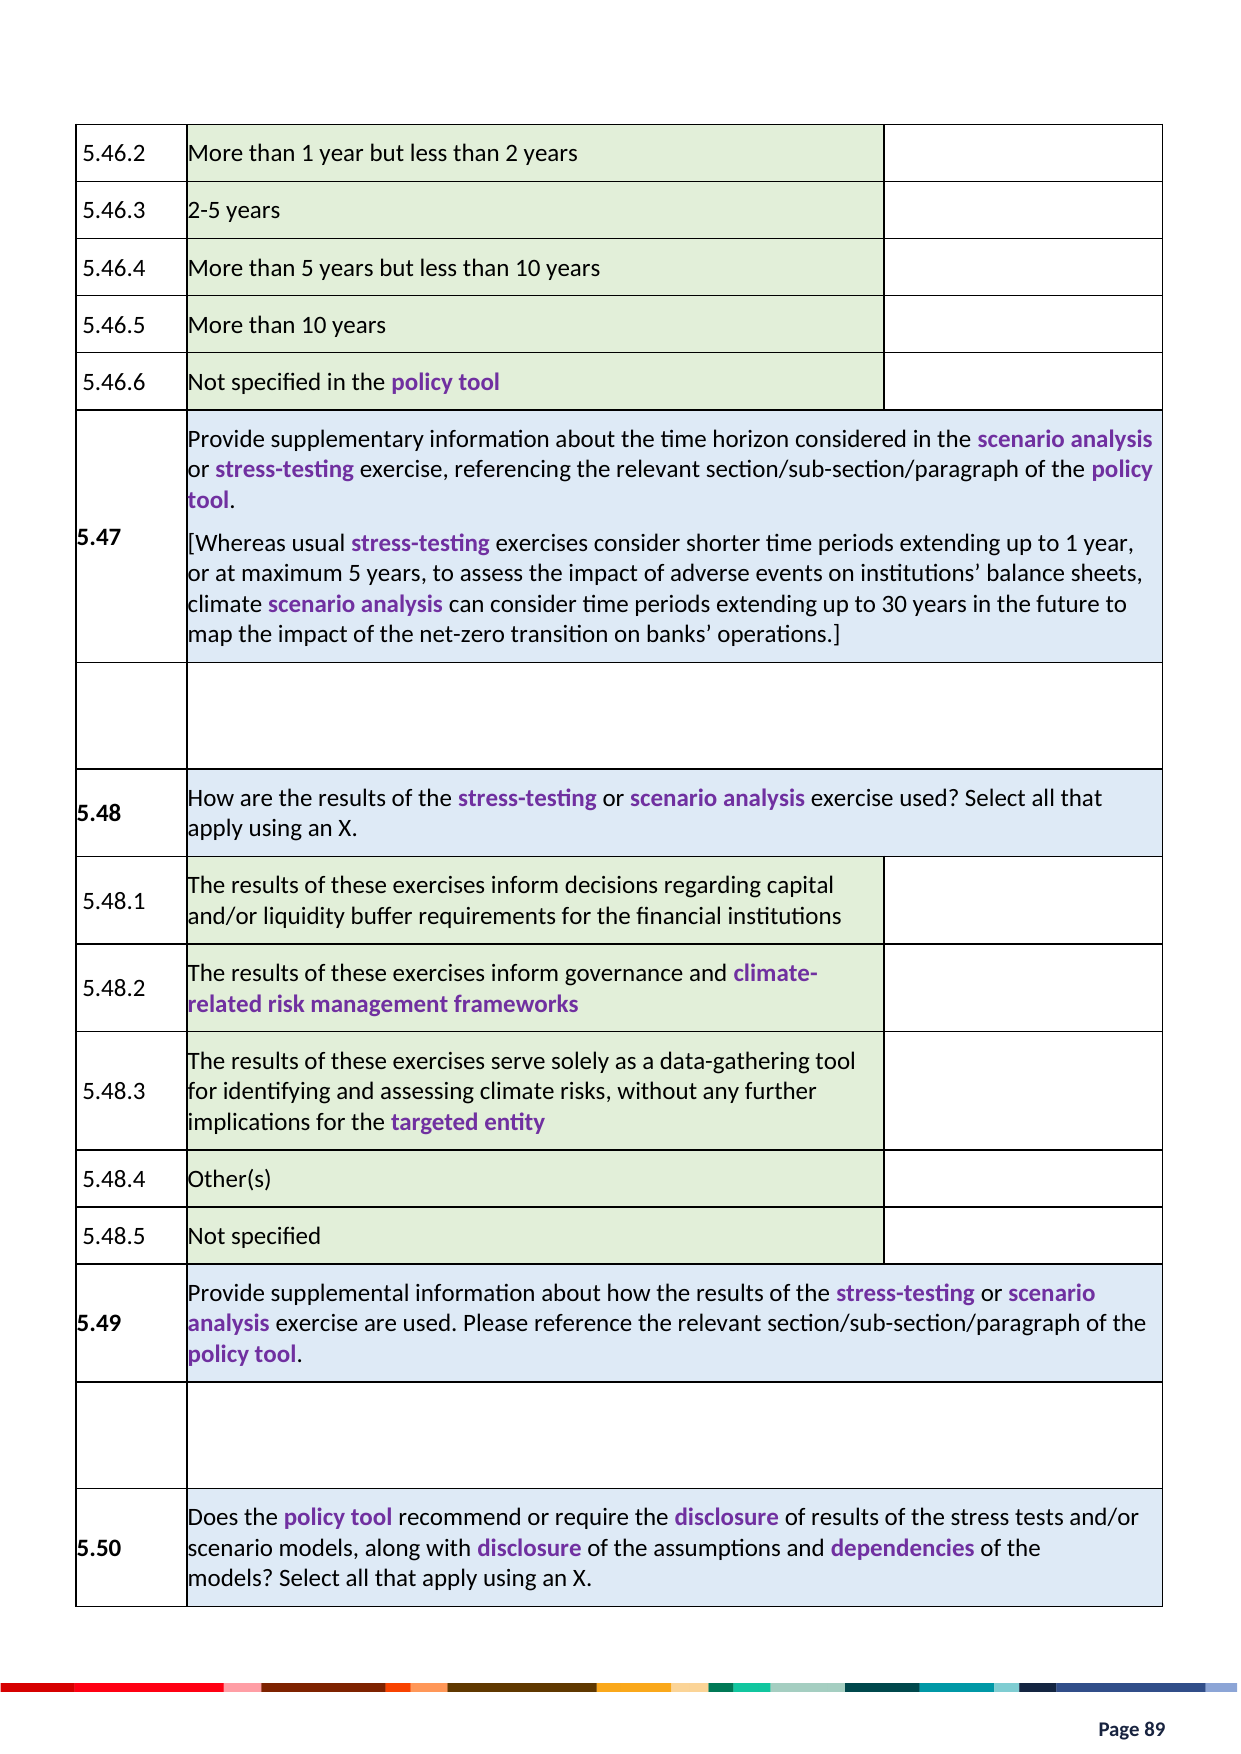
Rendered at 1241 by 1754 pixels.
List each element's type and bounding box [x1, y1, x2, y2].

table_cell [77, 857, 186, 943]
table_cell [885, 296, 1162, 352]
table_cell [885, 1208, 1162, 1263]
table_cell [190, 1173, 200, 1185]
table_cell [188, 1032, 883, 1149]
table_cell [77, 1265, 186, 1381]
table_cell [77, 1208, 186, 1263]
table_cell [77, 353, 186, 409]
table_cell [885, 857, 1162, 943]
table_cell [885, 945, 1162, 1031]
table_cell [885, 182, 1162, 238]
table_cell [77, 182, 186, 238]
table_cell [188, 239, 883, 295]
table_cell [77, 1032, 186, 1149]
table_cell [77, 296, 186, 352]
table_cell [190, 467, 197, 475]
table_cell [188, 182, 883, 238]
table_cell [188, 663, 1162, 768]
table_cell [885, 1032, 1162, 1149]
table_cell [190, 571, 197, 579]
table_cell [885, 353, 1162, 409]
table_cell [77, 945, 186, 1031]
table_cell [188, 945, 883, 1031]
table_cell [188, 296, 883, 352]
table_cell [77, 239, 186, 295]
picture [0, 1683, 1236, 1692]
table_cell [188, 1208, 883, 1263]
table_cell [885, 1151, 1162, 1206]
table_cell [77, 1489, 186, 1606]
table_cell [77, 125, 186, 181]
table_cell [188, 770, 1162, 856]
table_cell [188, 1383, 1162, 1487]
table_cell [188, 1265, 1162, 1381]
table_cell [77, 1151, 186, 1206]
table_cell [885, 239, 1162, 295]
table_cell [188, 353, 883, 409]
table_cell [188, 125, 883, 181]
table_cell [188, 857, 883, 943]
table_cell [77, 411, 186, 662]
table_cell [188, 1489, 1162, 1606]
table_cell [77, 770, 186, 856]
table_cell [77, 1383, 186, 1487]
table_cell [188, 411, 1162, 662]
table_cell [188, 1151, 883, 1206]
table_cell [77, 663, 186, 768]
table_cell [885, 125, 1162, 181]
